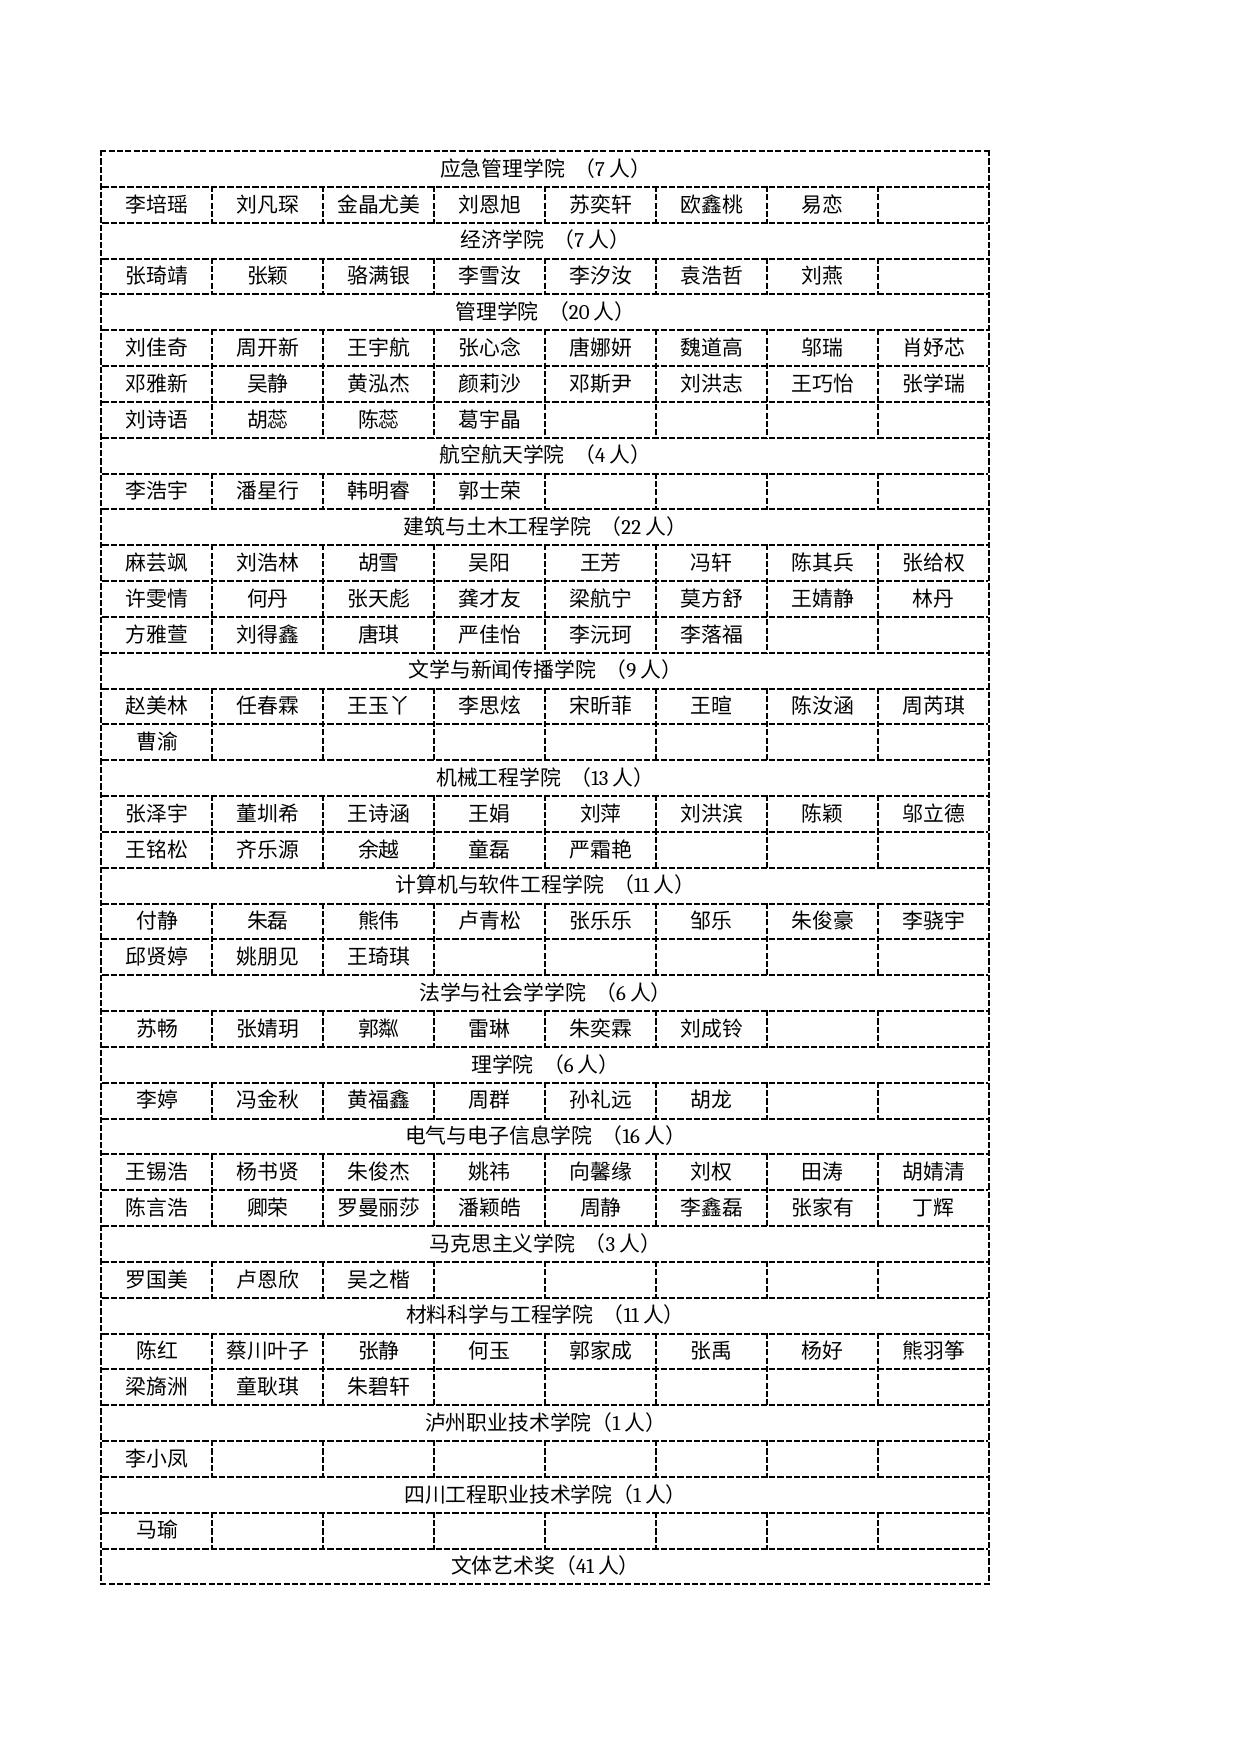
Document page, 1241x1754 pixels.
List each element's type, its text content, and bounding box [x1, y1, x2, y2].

table_cell [656, 1512, 767, 1547]
table_cell 罗国美 [101, 1261, 212, 1297]
table_cell 王玉丫 [323, 688, 434, 723]
table_cell [767, 1440, 878, 1476]
table_cell 张静 [323, 1333, 434, 1368]
table_cell 许雯情 [101, 580, 212, 616]
table_cell 王婧静 [767, 580, 878, 616]
table_cell 麻芸飒 [101, 544, 212, 580]
table_cell 刘凡琛 [212, 186, 323, 222]
table_cell [545, 473, 656, 508]
table_cell 任春霖 [212, 688, 323, 723]
table_cell 陈蕊 [323, 401, 434, 437]
table_cell 张家有 [767, 1189, 878, 1225]
table_cell 文学与新闻传播学院 （9人） [101, 652, 989, 687]
table_cell 机械工程学院 （13人） [101, 759, 989, 795]
table_cell 张学瑞 [878, 365, 989, 401]
table_cell [878, 616, 989, 652]
table_cell [656, 401, 767, 437]
table_cell [767, 616, 878, 652]
table_cell 李沅珂 [545, 616, 656, 652]
table_cell [878, 1512, 989, 1547]
table_cell 刘得鑫 [212, 616, 323, 652]
table_cell 张婧玥 [212, 1010, 323, 1046]
table_cell 王琦琪 [323, 938, 434, 974]
table_cell 李小凤 [101, 1440, 212, 1476]
table_cell 卿荣 [212, 1189, 323, 1225]
table_cell 胡雪 [323, 544, 434, 580]
table_cell 刘成铃 [656, 1010, 767, 1046]
table_cell 王巧怡 [767, 365, 878, 401]
table_cell 李婷 [101, 1082, 212, 1117]
table_cell [545, 1440, 656, 1476]
table_cell 曹渝 [101, 723, 212, 759]
table_cell [878, 1082, 989, 1117]
table_cell 雷琳 [434, 1010, 545, 1046]
table_cell 电气与电子信息学院 （16人） [101, 1118, 989, 1153]
table_cell [545, 723, 656, 759]
table_cell 朱俊豪 [767, 903, 878, 938]
table_cell 胡龙 [656, 1082, 767, 1117]
table_cell 董圳希 [212, 795, 323, 831]
table_cell [212, 1440, 323, 1476]
table_cell 计算机与软件工程学院 （11人） [101, 867, 989, 902]
table_cell [434, 1368, 545, 1404]
table_cell [767, 473, 878, 508]
table_cell 陈颖 [767, 795, 878, 831]
table_cell 梁航宁 [545, 580, 656, 616]
table_cell 李培瑶 [101, 186, 212, 222]
table_cell 朱奕霖 [545, 1010, 656, 1046]
table_cell 田涛 [767, 1153, 878, 1189]
table_cell 吴之楷 [323, 1261, 434, 1297]
table_cell 潘颖皓 [434, 1189, 545, 1225]
table_cell 朱磊 [212, 903, 323, 938]
table_cell 建筑与土木工程学院 （22人） [101, 508, 989, 544]
table_cell 龚才友 [434, 580, 545, 616]
table_cell 何玉 [434, 1333, 545, 1368]
table_cell [545, 1512, 656, 1547]
table_cell 王宇航 [323, 329, 434, 365]
table_cell [656, 723, 767, 759]
table_cell 唐娜妍 [545, 329, 656, 365]
table_cell [878, 1010, 989, 1046]
table_cell 马克思主义学院 （3人） [101, 1225, 989, 1261]
table_cell 朱俊杰 [323, 1153, 434, 1189]
table_cell 刘佳奇 [101, 329, 212, 365]
table_cell 张乐乐 [545, 903, 656, 938]
table_cell 苏畅 [101, 1010, 212, 1046]
table_cell 赵美林 [101, 688, 212, 723]
table_cell [878, 258, 989, 293]
table_cell 朱碧轩 [323, 1368, 434, 1404]
table_cell [212, 723, 323, 759]
table_cell 冯金秋 [212, 1082, 323, 1117]
table_cell 骆满银 [323, 258, 434, 293]
table_cell 王芳 [545, 544, 656, 580]
table_cell [323, 1440, 434, 1476]
table_cell 林丹 [878, 580, 989, 616]
table_cell 李汐汝 [545, 258, 656, 293]
table_cell 蔡川叶子 [212, 1333, 323, 1368]
table_cell 熊羽筝 [878, 1333, 989, 1368]
table_cell 宋昕菲 [545, 688, 656, 723]
table_cell [767, 1082, 878, 1117]
table_cell 管理学院 （20人） [101, 293, 989, 329]
table_cell [767, 831, 878, 867]
table_cell 卢恩欣 [212, 1261, 323, 1297]
table_cell 胡婧清 [878, 1153, 989, 1189]
table_cell 姚祎 [434, 1153, 545, 1189]
table_cell 李落福 [656, 616, 767, 652]
table_cell [878, 1368, 989, 1404]
table_cell 童耿琪 [212, 1368, 323, 1404]
table_cell 易恋 [767, 186, 878, 222]
table_cell 姚朋见 [212, 938, 323, 974]
table_cell 冯轩 [656, 544, 767, 580]
table_cell 张琦靖 [101, 258, 212, 293]
table_cell 张给权 [878, 544, 989, 580]
table_cell 刘恩旭 [434, 186, 545, 222]
table_cell 邬瑞 [767, 329, 878, 365]
table_cell 吴静 [212, 365, 323, 401]
table_cell [878, 186, 989, 222]
table_cell 魏道高 [656, 329, 767, 365]
table_cell [767, 723, 878, 759]
table_cell 张颖 [212, 258, 323, 293]
table_cell [767, 1261, 878, 1297]
table_cell [656, 938, 767, 974]
table_cell 郭士荣 [434, 473, 545, 508]
table_cell 黄泓杰 [323, 365, 434, 401]
table_cell 李鑫磊 [656, 1189, 767, 1225]
table_cell [767, 938, 878, 974]
table_cell 李浩宇 [101, 473, 212, 508]
table_cell 陈其兵 [767, 544, 878, 580]
table_cell 周开新 [212, 329, 323, 365]
table_cell 丁辉 [878, 1189, 989, 1225]
table_cell 潘星行 [212, 473, 323, 508]
table_cell [656, 473, 767, 508]
table_cell 付静 [101, 903, 212, 938]
table_cell 李雪汝 [434, 258, 545, 293]
table_cell 葛宇晶 [434, 401, 545, 437]
table_cell [434, 1440, 545, 1476]
table_cell [323, 723, 434, 759]
table_cell 李思炫 [434, 688, 545, 723]
table_cell [212, 1512, 323, 1547]
table_cell [878, 831, 989, 867]
table_cell [545, 401, 656, 437]
table_cell 文体艺术奖（41人） [101, 1548, 989, 1583]
table_cell 唐琪 [323, 616, 434, 652]
table_cell 陈红 [101, 1333, 212, 1368]
table_cell 严霜艳 [545, 831, 656, 867]
table_cell 陈言浩 [101, 1189, 212, 1225]
table_cell 马瑜 [101, 1512, 212, 1547]
table_cell [878, 1261, 989, 1297]
table_cell 邱贤婷 [101, 938, 212, 974]
table_cell 李骁宇 [878, 903, 989, 938]
table_cell 杨书贤 [212, 1153, 323, 1189]
table_cell 刘燕 [767, 258, 878, 293]
table_cell 何丹 [212, 580, 323, 616]
table_cell [656, 1368, 767, 1404]
table_cell 航空航天学院 （4人） [101, 437, 989, 472]
table_cell [434, 1261, 545, 1297]
table_cell 卢青松 [434, 903, 545, 938]
table_cell [656, 831, 767, 867]
table_cell 邬立德 [878, 795, 989, 831]
table_cell 法学与社会学学院 （6人） [101, 974, 989, 1010]
table_cell 刘浩林 [212, 544, 323, 580]
table_cell 王暄 [656, 688, 767, 723]
table_cell 苏奕轩 [545, 186, 656, 222]
table_cell 齐乐源 [212, 831, 323, 867]
table_cell 王诗涵 [323, 795, 434, 831]
table_cell 应急管理学院 （7人） [101, 150, 989, 186]
table_cell [656, 1440, 767, 1476]
table_cell 余越 [323, 831, 434, 867]
table_cell 胡蕊 [212, 401, 323, 437]
table_cell [878, 1440, 989, 1476]
table_cell [434, 1512, 545, 1547]
table_cell 韩明睿 [323, 473, 434, 508]
table_cell 王娟 [434, 795, 545, 831]
table_cell 刘洪志 [656, 365, 767, 401]
table_cell 四川工程职业技术学院（1人） [101, 1476, 989, 1512]
table_cell 罗曼丽莎 [323, 1189, 434, 1225]
table_cell [878, 723, 989, 759]
table_cell 张天彪 [323, 580, 434, 616]
table_cell 郭家成 [545, 1333, 656, 1368]
table_cell 刘诗语 [101, 401, 212, 437]
table_cell 邓雅新 [101, 365, 212, 401]
table_cell 刘权 [656, 1153, 767, 1189]
table_cell 周静 [545, 1189, 656, 1225]
table_cell 杨好 [767, 1333, 878, 1368]
table_cell 材料科学与工程学院 （11人） [101, 1297, 989, 1332]
table_cell [545, 1368, 656, 1404]
table_cell 经济学院 （7人） [101, 222, 989, 257]
table_cell 方雅萱 [101, 616, 212, 652]
table_cell 向馨缘 [545, 1153, 656, 1189]
table_cell 袁浩哲 [656, 258, 767, 293]
table_cell 张心念 [434, 329, 545, 365]
table_cell 熊伟 [323, 903, 434, 938]
table_cell 张禹 [656, 1333, 767, 1368]
table_cell 梁旖洲 [101, 1368, 212, 1404]
table_cell [878, 473, 989, 508]
table_cell [767, 401, 878, 437]
table_cell 陈汝涵 [767, 688, 878, 723]
table_cell 周群 [434, 1082, 545, 1117]
table_cell 黄福鑫 [323, 1082, 434, 1117]
table_cell 欧鑫桃 [656, 186, 767, 222]
table_cell 王铭松 [101, 831, 212, 867]
table_cell 童磊 [434, 831, 545, 867]
table_cell 莫方舒 [656, 580, 767, 616]
table_cell [545, 1261, 656, 1297]
table_cell 理学院 （6人） [101, 1046, 989, 1082]
table_cell 邹乐 [656, 903, 767, 938]
table_cell [545, 938, 656, 974]
table_cell 泸州职业技术学院（1人） [101, 1404, 989, 1440]
table_cell [767, 1512, 878, 1547]
table_cell 王锡浩 [101, 1153, 212, 1189]
table_cell [434, 723, 545, 759]
table_cell 孙礼远 [545, 1082, 656, 1117]
table_cell 张泽宇 [101, 795, 212, 831]
table_cell 吴阳 [434, 544, 545, 580]
table_cell [434, 938, 545, 974]
table_cell 周芮琪 [878, 688, 989, 723]
table_cell [323, 1512, 434, 1547]
table_cell [656, 1261, 767, 1297]
table_cell [767, 1368, 878, 1404]
table_cell 邓斯尹 [545, 365, 656, 401]
table_cell 严佳怡 [434, 616, 545, 652]
table_cell 郭粼 [323, 1010, 434, 1046]
table_cell 刘洪滨 [656, 795, 767, 831]
table_cell 肖妤芯 [878, 329, 989, 365]
table_cell 颜莉沙 [434, 365, 545, 401]
table_cell [878, 401, 989, 437]
table_cell [767, 1010, 878, 1046]
table_cell 金晶尤美 [323, 186, 434, 222]
table_cell [878, 938, 989, 974]
table_cell 刘萍 [545, 795, 656, 831]
